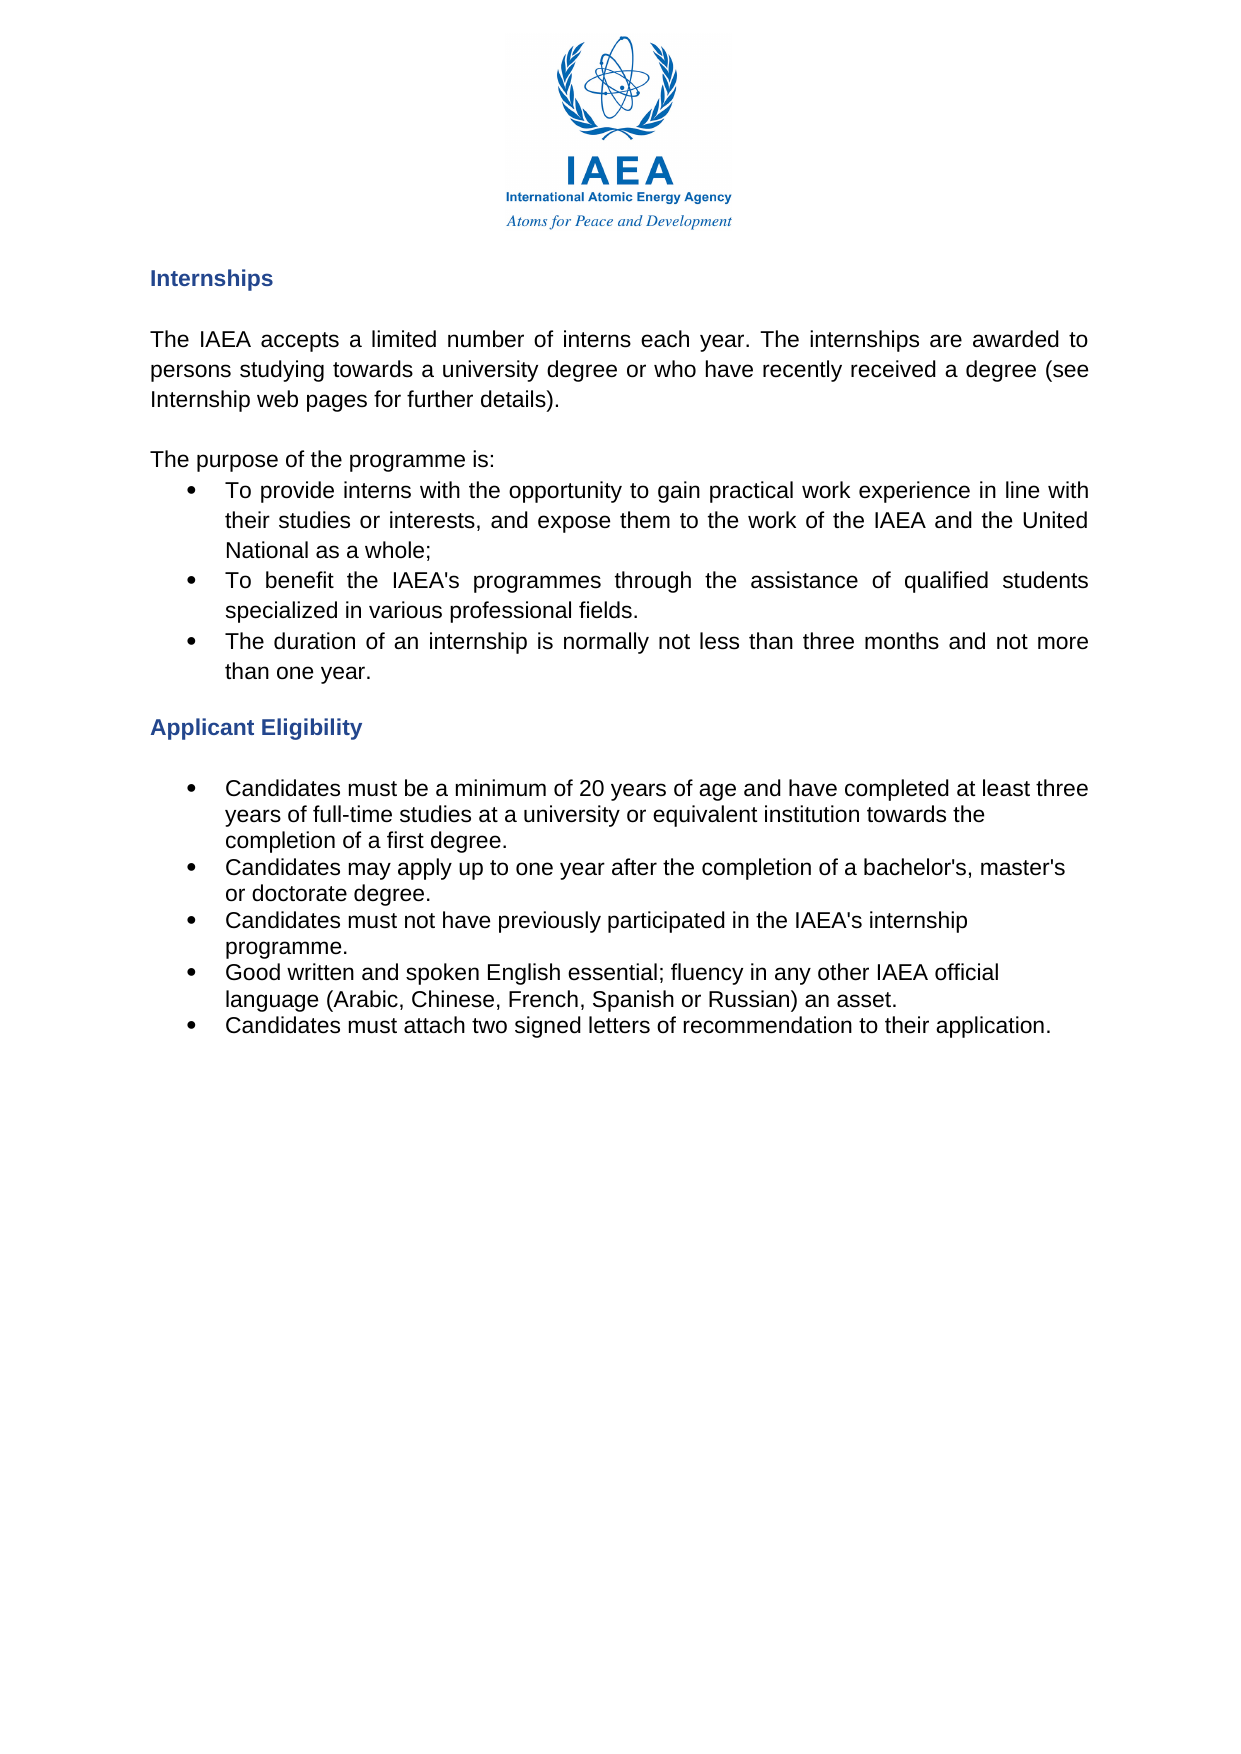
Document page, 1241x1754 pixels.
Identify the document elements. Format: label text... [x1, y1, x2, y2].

text The IAEA accepts a limited number of interns each year. The internships are awarded to persons studying towards a university degree or who have recently received a degree (see Internship web pages for further details). [150, 326, 1090, 412]
list Candidates must not have previously participated in the IAEA's internship programme. [187, 907, 1090, 959]
list Candidates must be a minimum of 20 years of age and have completed at least three years of full-time studies at a university or equivalent institution towards the completion of a first degree. [187, 775, 1090, 854]
list Good written and spoken English essential; fluency in any other IAEA official language (Arabic, Chinese, French, Spanish or Russian) an asset. [187, 959, 1090, 1012]
list The duration of an internship is normally not less than three months and not more than one year. [187, 628, 1090, 684]
text Internships [150, 265, 1090, 291]
list Candidates must attach two signed letters of recommendation to their application. [187, 1012, 1090, 1038]
list Candidates may apply up to one year after the completion of a bachelor's, master's or doctorate degree. [187, 854, 1090, 907]
text The purpose of the programme is: [150, 416, 1090, 473]
list To provide interns with the opportunity to gain practical work experience in line with their studies or interests, and expose them to the work of the IAEA and the United National as a whole; [187, 477, 1090, 563]
text Applicant Eligibility [150, 714, 1090, 741]
list To benefit the IAEA's programmes through the assistance of qualified students specialized in various professional fields. [187, 567, 1090, 624]
picture [504, 33, 733, 231]
